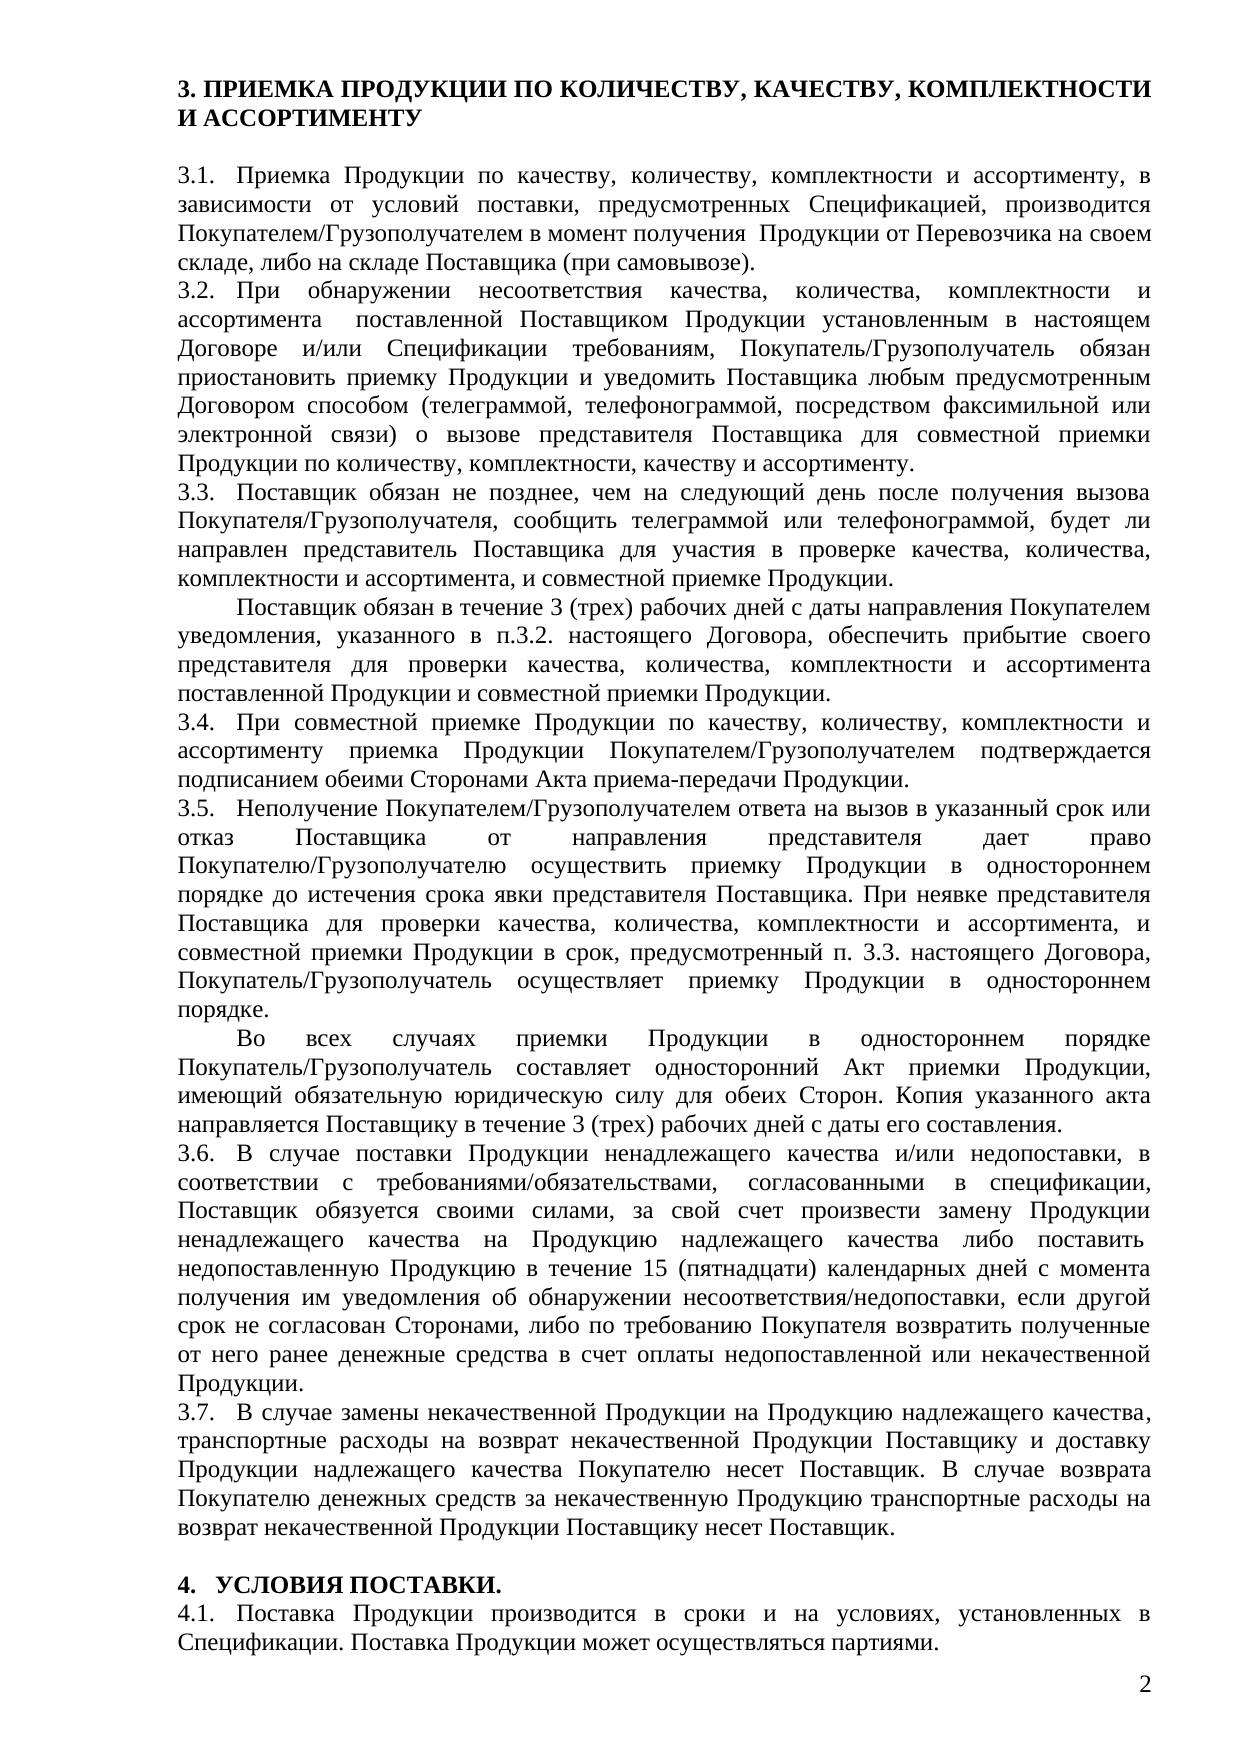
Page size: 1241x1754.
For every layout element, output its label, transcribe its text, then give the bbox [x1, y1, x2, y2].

list В случае поставки Продукции ненадлежащего качества и/или недопоставки, в соответствии с требованиями/обязательствами, согласованными в спецификации, Поставщик обязуется своими силами, за свой счет произвести замену Продукции ненадлежащего качества на Продукцию надлежащего качества либо поставить недопоставленную Продукцию в течение 15 (пятнадцати) календарных дней с момента получения им уведомления об обнаружении несоответствия/недопоставки, если другой срок не согласован Сторонами, либо по требованию Покупателя возвратить полученные от него ранее денежные средства в счет оплаты недопоставленной или некачественной Продукции. [177, 1138, 1152, 1397]
list Поставщик обязан не позднее, чем на следующий день после получения вызова Покупателя/Грузополучателя, сообщить телеграммой или телефонограммой, будет ли направлен представитель Поставщика для участия в проверке качества, количества, комплектности и ассортимента, и совместной приемке Продукции. [177, 477, 1152, 592]
list УСЛОВИЯ ПОСТАВКИ. [177, 1570, 1152, 1598]
list При обнаружении несоответствия качества, количества, комплектности и ассортимента поставленной Поставщиком Продукции установленным в настоящем Договоре и/или Спецификации требованиям, Покупатель/Грузополучатель обязан приостановить приемку Продукции и уведомить Поставщика любым предусмотренным Договором способом (телеграммой, телефонограммой, посредством факсимильной или электронной связи) о вызове представителя Поставщика для совместной приемки Продукции по количеству, комплектности, качеству и ассортименту. [177, 276, 1152, 477]
text Во всех случаях приемки Продукции в одностороннем порядке Покупатель/Грузополучатель составляет односторонний Акт приемки Продукции, имеющий обязательную юридическую силу для обеих Сторон. Копия указанного акта направляется Поставщику в течение 3 (трех) рабочих дней с даты его составления. [177, 1023, 1152, 1138]
list В случае замены некачественной Продукции на Продукцию надлежащего качества, транспортные расходы на возврат некачественной Продукции Поставщику и доставку Продукции надлежащего качества Покупателю несет Поставщик. В случае возврата Покупателю денежных средств за некачественную Продукцию транспортные расходы на возврат некачественной Продукции Поставщику несет Поставщик. [177, 1397, 1152, 1541]
list Неполучение Покупателем/Грузополучателем ответа на вызов в указанный срок или отказ Поставщика от направления представителя дает право Покупателю/Грузополучателю осуществить приемку Продукции в одностороннем порядке до истечения срока явки представителя Поставщика. При неявке представителя Поставщика для проверки качества, количества, комплектности и ассортимента, и совместной приемки Продукции в срок, предусмотренный п. 3.3. настоящего Договора, Покупатель/Грузополучатель осуществляет приемку Продукции в одностороннем порядке. [177, 793, 1152, 1023]
text Поставщик обязан в течение 3 (трех) рабочих дней с даты направления Покупателем уведомления, указанного в п.3.2. настоящего Договора, обеспечить прибытие своего представителя для проверки качества, количества, комплектности и ассортимента поставленной Продукции и совместной приемки Продукции. [177, 592, 1152, 707]
list Приемка Продукции по качеству, количеству, комплектности и ассортименту, в зависимости от условий поставки, предусмотренных Спецификацией, производится Покупателем/Грузополучателем в момент получения Продукции от Перевозчика на своем складе, либо на складе Поставщика (при самовывозе). [177, 161, 1152, 276]
list При совместной приемке Продукции по качеству, количеству, комплектности и ассортименту приемка Продукции Покупателем/Грузополучателем подтверждается подписанием обеими Сторонами Акта приема-передачи Продукции. [177, 707, 1152, 793]
text 3. ПРИЕМКА ПРОДУКЦИИ ПО КОЛИЧЕСТВУ, КАЧЕСТВУ, КОМПЛЕКТНОСТИ И АССОРТИМЕНТУ [177, 74, 1152, 131]
list Поставка Продукции производится в сроки и на условиях, установленных в Спецификации. Поставка Продукции может осуществляться партиями. [177, 1598, 1152, 1656]
